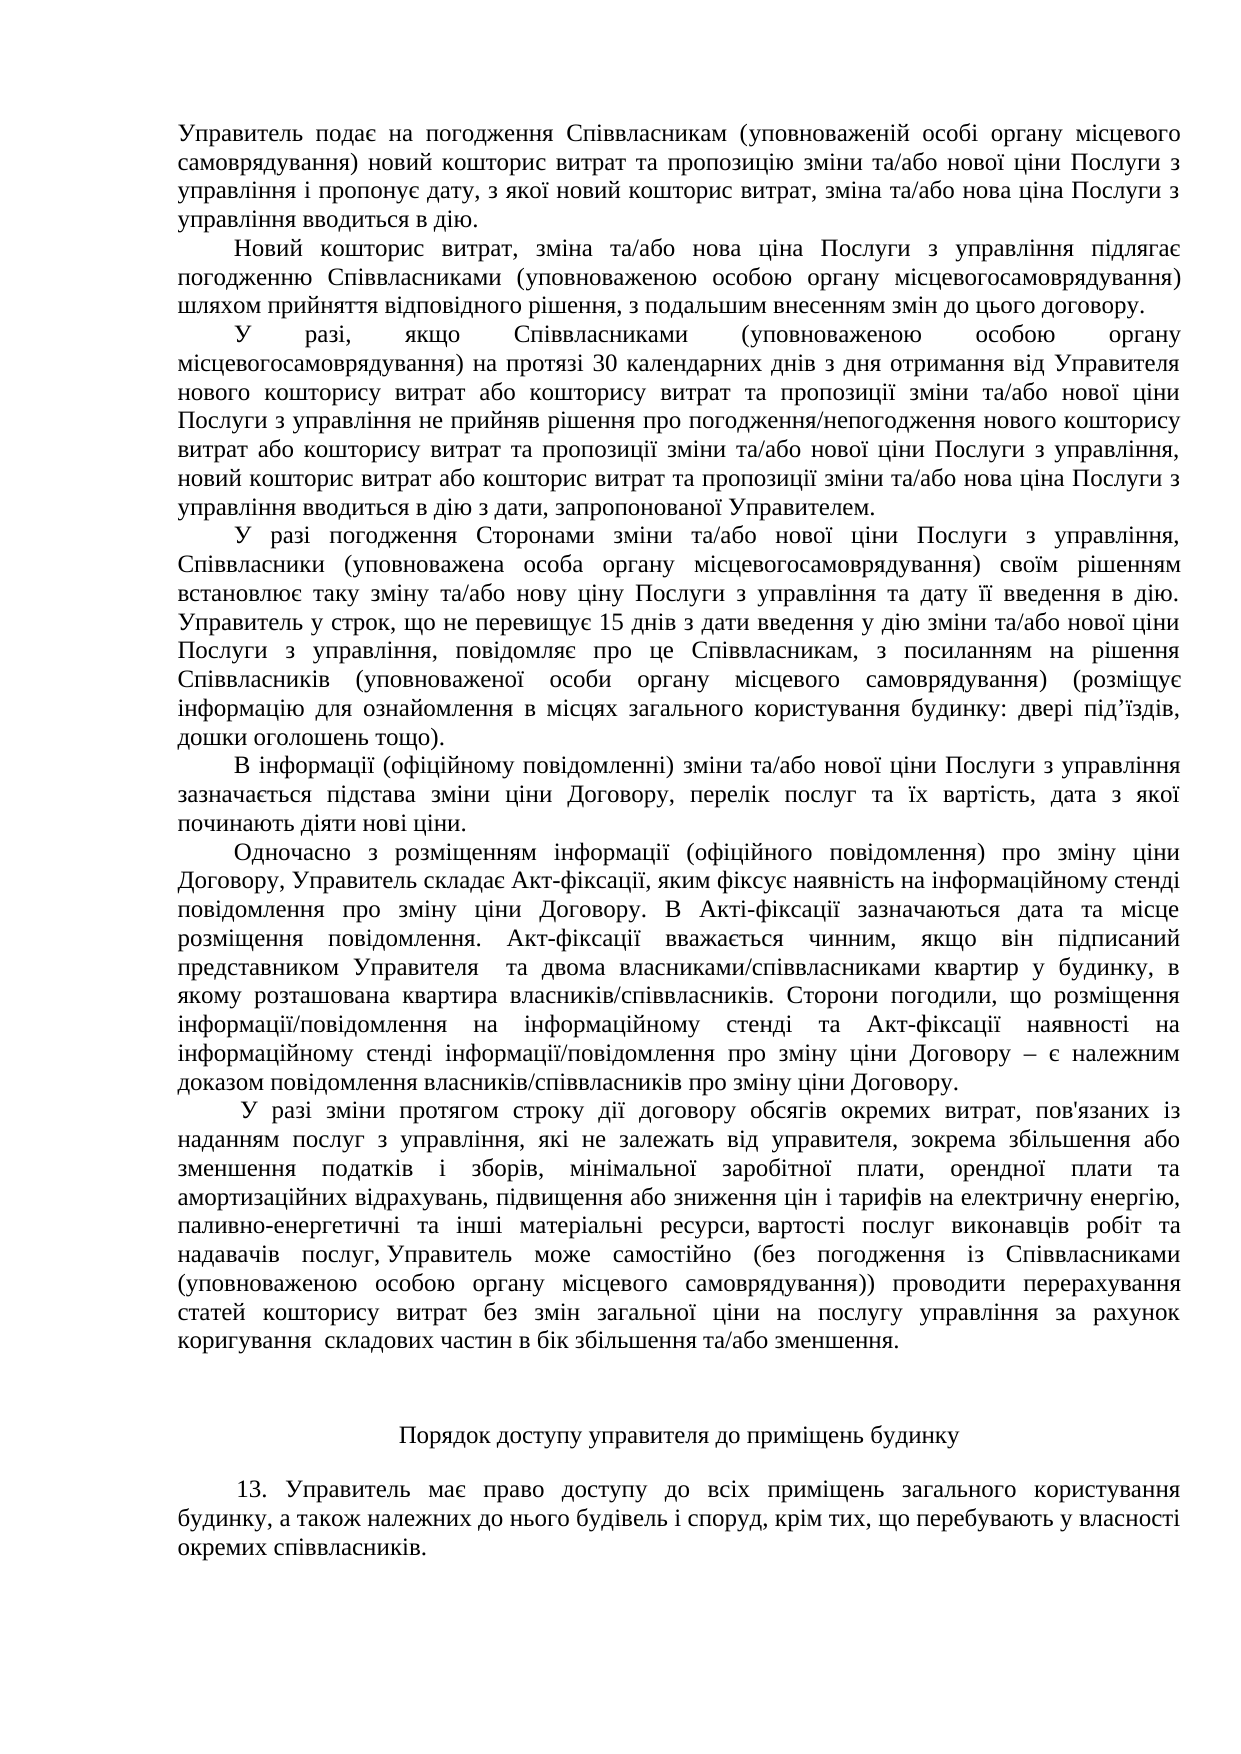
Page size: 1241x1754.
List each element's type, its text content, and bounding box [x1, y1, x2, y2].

text Новий кошторис витрат, зміна та/або нова ціна Послуги з управління підлягає погодженню Співвласниками (уповноваженою особою органу місцевогосамоврядування) шляхом прийняття відповідного рішення, з подальшим внесенням змін до цього договору. [177, 233, 1181, 319]
text Порядок доступу управителя до приміщень будинку [177, 1421, 1181, 1449]
text У разі, якщо Співвласниками (уповноваженою особою органу місцевогосамоврядування) на протязі 30 календарних днів з дня отримання від Управителя нового кошторису витрат або кошторису витрат та пропозиції зміни та/або нової ціни Послуги з управління не прийняв рішення про погодження/непогодження нового кошторису витрат або кошторису витрат та пропозиції зміни та/або нової ціни Послуги з управління, новий кошторис витрат або кошторис витрат та пропозиції зміни та/або нова ціна Послуги з управління вводиться в дію з дати, запропонованої Управителем. [177, 319, 1181, 521]
text В інформації (офіційному повідомленні) зміни та/або нової ціни Послуги з управління зазначається підстава зміни ціни Договору, перелік послуг та їх вартість, дата з якої починають діяти нові ціни. [177, 751, 1181, 837]
text 13. Управитель має право доступу до всіх приміщень загального користування будинку, а також належних до нього будівель і споруд, крім тих, що перебувають у власності окремих співвласників. [177, 1474, 1181, 1561]
text У разі зміни протягом строку дії договору обсягів окремих витрат, пов'язаних із наданням послуг з управління, які не залежать від управителя, зокрема збільшення або зменшення податків і зборів, мінімальної заробітної плати, орендної плати та амортизаційних відрахувань, підвищення або зниження цін і тарифів на електричну енергію, паливно-енергетичні та інші матеріальні ресурси, вартості послуг виконавців робіт та надавачів послуг, Управитель може самостійно (без погодження із Співвласниками (уповноваженою особою органу місцевого самоврядування)) проводити перерахування статей кошторису витрат без змін загальної ціни на послугу управління за рахунок коригування складових частин в бік збільшення та/або зменшення. [177, 1096, 1181, 1354]
text Одночасно з розміщенням інформації (офіційного повідомлення) про зміну ціни Договору, Управитель складає Акт-фіксації, яким фіксує наявність на інформаційному стенді повідомлення про зміну ціни Договору. В Акті-фіксації зазначаються дата та місце розміщення повідомлення. Акт-фіксації вважається чинним, якщо він підписаний представником Управителя та двома власниками/співвласниками квартир у будинку, в якому розташована квартира власників/співвласників. Сторони погодили, що розміщення інформації/повідомлення на інформаційному стенді та Акт-фіксації наявності на інформаційному стенді інформації/повідомлення про зміну ціни Договору – є належним доказом повідомлення власників/співвласників про зміну ціни Договору. [177, 837, 1181, 1096]
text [177, 118, 1181, 233]
text У разі погодження Сторонами зміни та/або нової ціни Послуги з управління, Співвласники (уповноважена особа органу місцевогосамоврядування) своїм рішенням встановлює таку зміну та/або нову ціну Послуги з управління та дату її введення в дію. Управитель у строк, що не перевищує 15 днів з дати введення у дію зміни та/або нової ціни Послуги з управління, повідомляє про це Співвласникам, з посиланням на рішення Співвласників (уповноваженої особи органу місцевого самоврядування) (розміщує інформацію для ознайомлення в місцях загального користування будинку: двері під’їздів, дошки оголошень тощо). [177, 521, 1181, 751]
